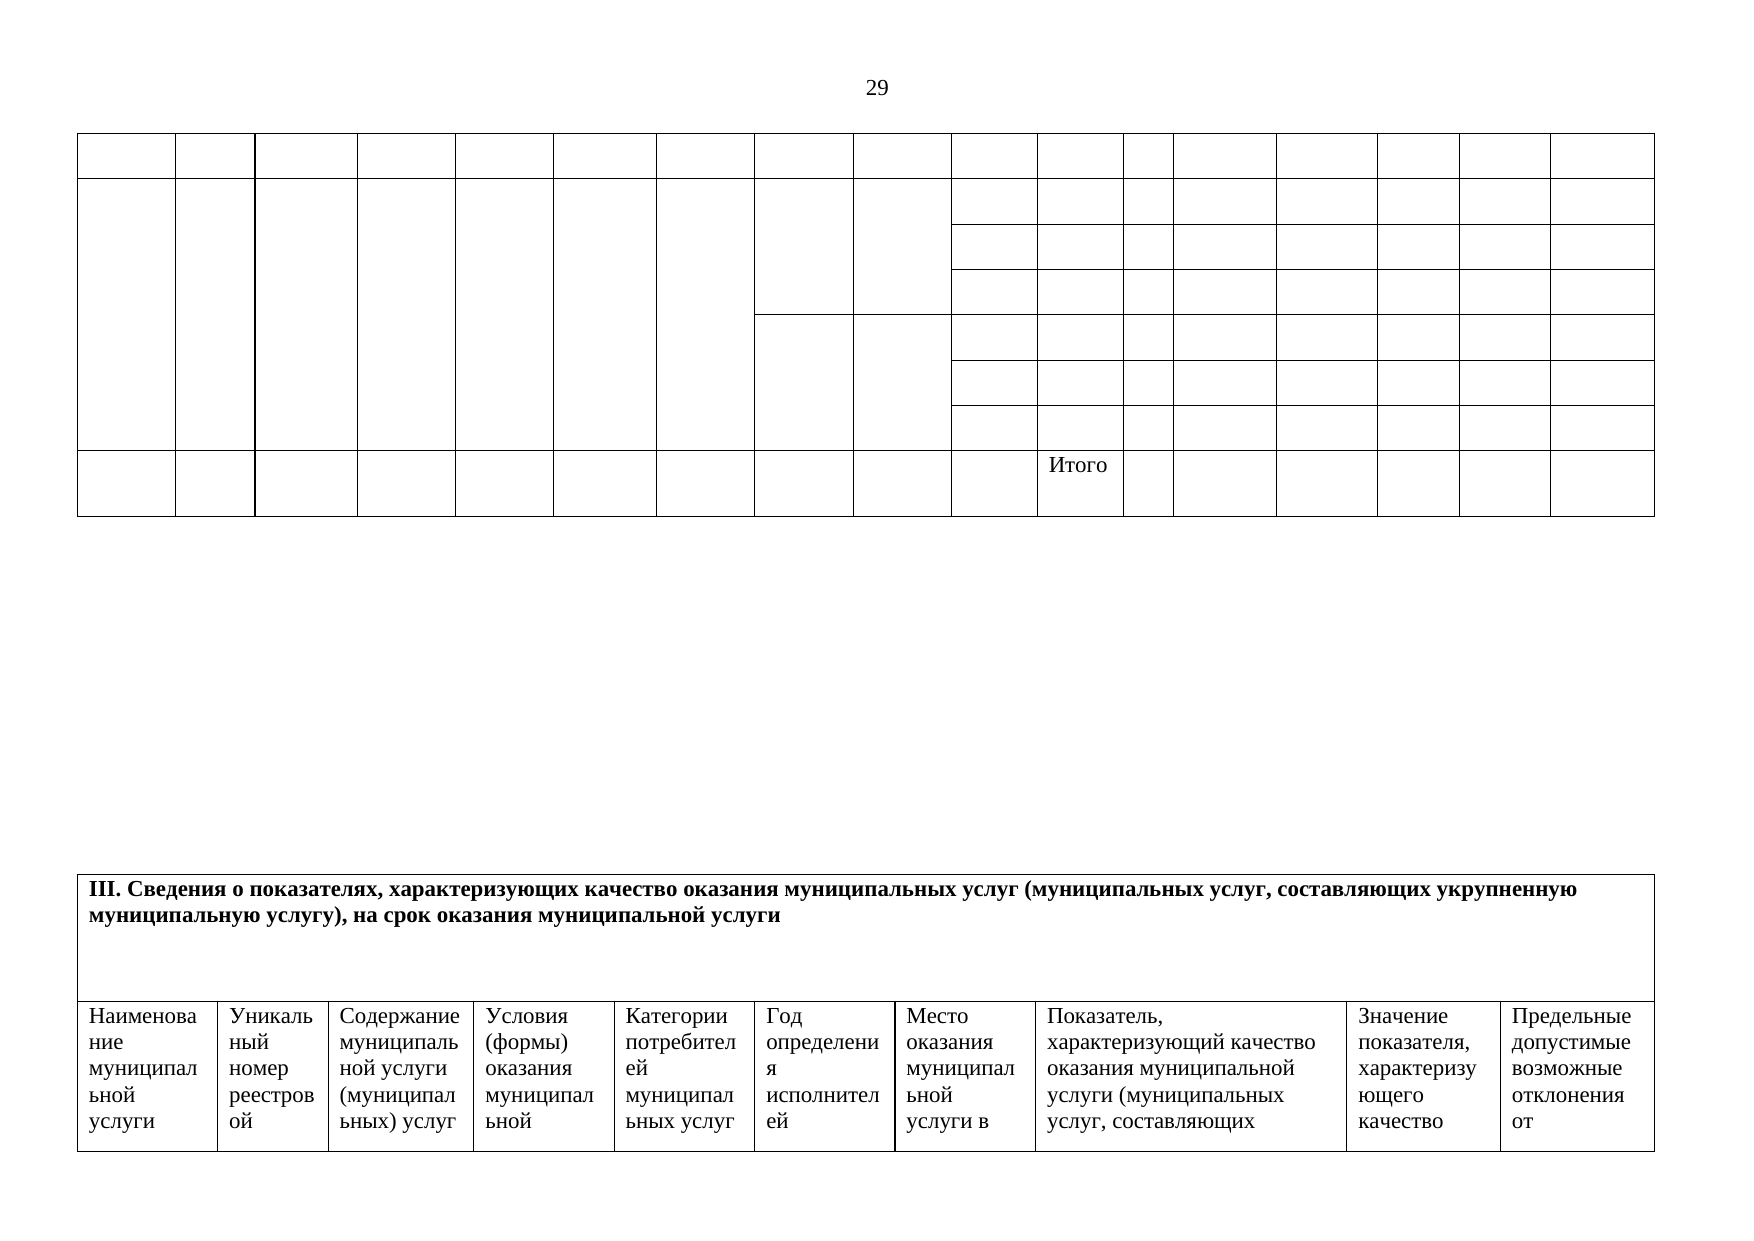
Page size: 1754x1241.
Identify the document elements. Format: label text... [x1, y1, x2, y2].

table_cell [755, 451, 853, 516]
table_cell [1124, 179, 1173, 223]
table_cell [1038, 315, 1123, 359]
table_cell [657, 179, 754, 450]
table_cell [1124, 361, 1173, 405]
table_cell [78, 451, 175, 516]
table_cell [1551, 361, 1654, 405]
table_cell [1378, 270, 1459, 314]
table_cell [78, 1002, 217, 1151]
table_cell [952, 451, 1037, 516]
table_cell [1038, 406, 1123, 450]
table_cell [1174, 179, 1276, 223]
table_cell [1174, 451, 1276, 516]
table_cell [1124, 406, 1173, 450]
table_cell [657, 451, 754, 516]
table_cell [1277, 179, 1377, 223]
table_cell [1551, 225, 1654, 269]
table_cell [952, 315, 1037, 359]
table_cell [755, 1002, 894, 1151]
table_cell [1551, 179, 1654, 223]
table_cell [952, 361, 1037, 405]
table_cell [1277, 361, 1377, 405]
table_cell [1551, 134, 1654, 178]
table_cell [896, 1002, 1035, 1151]
table_cell [256, 451, 357, 516]
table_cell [218, 1002, 328, 1151]
table_cell Итого [1038, 451, 1123, 516]
table_cell [1038, 134, 1123, 178]
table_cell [1501, 1002, 1654, 1151]
table_cell [1460, 225, 1550, 269]
table_cell [1277, 406, 1377, 450]
table_cell [554, 179, 656, 450]
table_cell [1038, 270, 1123, 314]
table_cell [854, 179, 951, 314]
table_cell [1378, 179, 1459, 223]
table_cell [256, 179, 357, 450]
table_cell [1124, 315, 1173, 359]
table_cell [1551, 270, 1654, 314]
table_cell [854, 451, 951, 516]
table_cell [176, 179, 254, 450]
table_header III. Сведения о показателях, характеризующих качество оказания муниципальных услуг (муниципальных услуг, составляющих укрупненную муниципальную услугу), на срок оказания муниципальной услуги [78, 875, 1654, 1001]
table_cell [1174, 134, 1276, 178]
table_cell [1174, 225, 1276, 269]
table_cell [1174, 406, 1276, 450]
table_cell [1174, 270, 1276, 314]
table_cell [456, 451, 553, 516]
table_cell [1038, 179, 1123, 223]
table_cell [1347, 1002, 1500, 1151]
table_cell [1124, 451, 1173, 516]
table_cell [1460, 179, 1550, 223]
table_cell [1378, 134, 1459, 178]
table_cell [615, 1002, 754, 1151]
table_cell [554, 451, 656, 516]
table_cell [78, 179, 175, 450]
table_cell [1460, 361, 1550, 405]
table_cell [1277, 134, 1377, 178]
table_cell [358, 179, 455, 450]
table_cell [952, 406, 1037, 450]
table_cell [1277, 451, 1377, 516]
table_cell [755, 315, 853, 450]
table_cell [1378, 406, 1459, 450]
table_cell [1174, 361, 1276, 405]
table_cell [1551, 451, 1654, 516]
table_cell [474, 1002, 614, 1151]
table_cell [329, 1002, 473, 1151]
table_cell [1460, 451, 1550, 516]
table_cell [1277, 270, 1377, 314]
table_cell [1378, 361, 1459, 405]
table_cell [1551, 315, 1654, 359]
table_cell [1038, 361, 1123, 405]
table_cell [952, 225, 1037, 269]
table_cell [1174, 315, 1276, 359]
table_cell [1460, 406, 1550, 450]
table_cell [1277, 315, 1377, 359]
table_cell [952, 270, 1037, 314]
table_cell [854, 315, 951, 450]
table_cell [1460, 270, 1550, 314]
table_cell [1036, 1002, 1346, 1151]
table_cell [1460, 315, 1550, 359]
table_cell [755, 179, 853, 314]
table_cell [1378, 225, 1459, 269]
table_cell [176, 451, 254, 516]
table_cell [1124, 134, 1173, 178]
table_cell [1124, 225, 1173, 269]
table_cell [1551, 406, 1654, 450]
table_cell [358, 451, 455, 516]
table_cell [952, 179, 1037, 223]
table_cell [1378, 315, 1459, 359]
table_cell [1124, 270, 1173, 314]
table_cell [1460, 134, 1550, 178]
table_cell [952, 134, 1037, 178]
table_cell [456, 179, 553, 450]
table_cell [1277, 225, 1377, 269]
table_cell [1038, 225, 1123, 269]
table_cell [1378, 451, 1459, 516]
